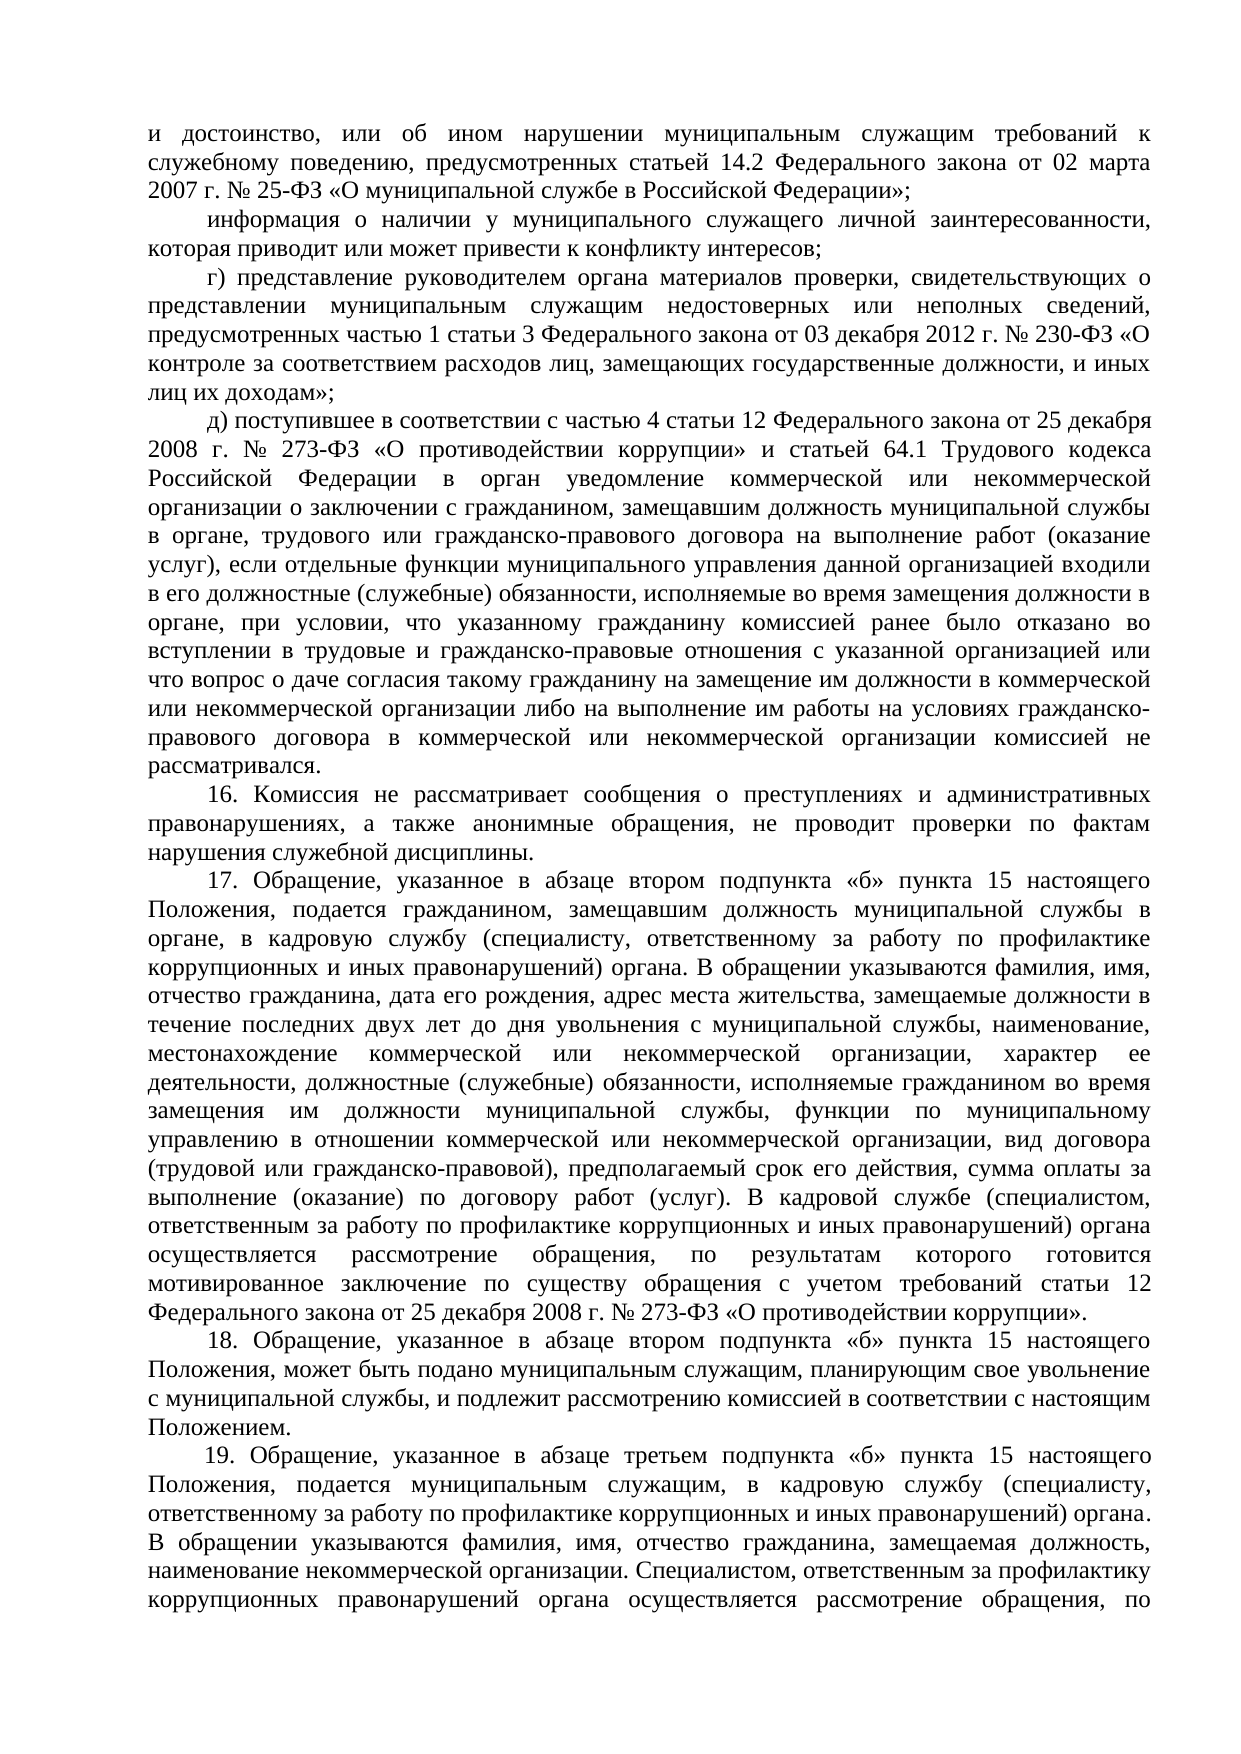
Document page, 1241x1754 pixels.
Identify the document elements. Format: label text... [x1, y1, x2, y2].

text г) представление руководителем органа материалов проверки, свидетельствующих о представлении муниципальным служащим недостоверных или неполных сведений, предусмотренных частью 1 статьи 3 Федерального закона от 03 декабря 2012 г. № 230-ФЗ «О контроле за соответствием расходов лиц, замещающих государственные должности, и иных лиц их доходам»; [148, 262, 1152, 406]
text д) поступившее в соответствии с частью 4 статьи 12 Федерального закона от 25 декабря 2008 г. № 273-ФЗ «О противодействии коррупции» и статьей 64.1 Трудового кодекса Российской Федерации в орган уведомление коммерческой или некоммерческой организации о заключении с гражданином, замещавшим должность муниципальной службы в органе, трудового или гражданско-правового договора на выполнение работ (оказание услуг), если отдельные функции муниципального управления данной организацией входили в его должностные (служебные) обязанности, исполняемые во время замещения должности в органе, при условии, что указанному гражданину комиссией ранее было отказано во вступлении в трудовые и гражданско-правовые отношения с указанной организацией или что вопрос о даче согласия такому гражданину на замещение им должности в коммерческой или некоммерческой организации либо на выполнение им работы на условиях гражданско-правового договора в коммерческой или некоммерческой организации комиссией не рассматривался. [148, 406, 1152, 779]
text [148, 1441, 1152, 1613]
text информация о наличии у муниципального служащего личной заинтересованности, которая приводит или может привести к конфликту интересов; [148, 204, 1152, 262]
text 18. Обращение, указанное в абзаце втором подпункта «б» пункта 15 настоящего Положения, может быть подано муниципальным служащим, планирующим свое увольнение с муниципальной службы, и подлежит рассмотрению комиссией в соответствии с настоящим Положением. [148, 1326, 1152, 1441]
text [148, 118, 1152, 204]
text 17. Обращение, указанное в абзаце втором подпункта «б» пункта 15 настоящего Положения, подается гражданином, замещавшим должность муниципальной службы в органе, в кадровую службу (специалисту, ответственному за работу по профилактике коррупционных и иных правонарушений) органа. В обращении указываются фамилия, имя, отчество гражданина, дата его рождения, адрес места жительства, замещаемые должности в течение последних двух лет до дня увольнения с муниципальной службы, наименование, местонахождение коммерческой или некоммерческой организации, характер ее деятельности, должностные (служебные) обязанности, исполняемые гражданином во время замещения им должности муниципальной службы, функции по муниципальному управлению в отношении коммерческой или некоммерческой организации, вид договора (трудовой или гражданско-правовой), предполагаемый срок его действия, сумма оплаты за выполнение (оказание) по договору работ (услуг). В кадровой службе (специалистом, ответственным за работу по профилактике коррупционных и иных правонарушений) органа осуществляется рассмотрение обращения, по результатам которого готовится мотивированное заключение по существу обращения с учетом требований статьи 12 Федерального закона от 25 декабря 2008 г. № 273-ФЗ «О противодействии коррупции». [148, 866, 1152, 1326]
text 16. Комиссия не рассматривает сообщения о преступлениях и административных правонарушениях, а также анонимные обращения, не проводит проверки по фактам нарушения служебной дисциплины. [148, 779, 1152, 866]
